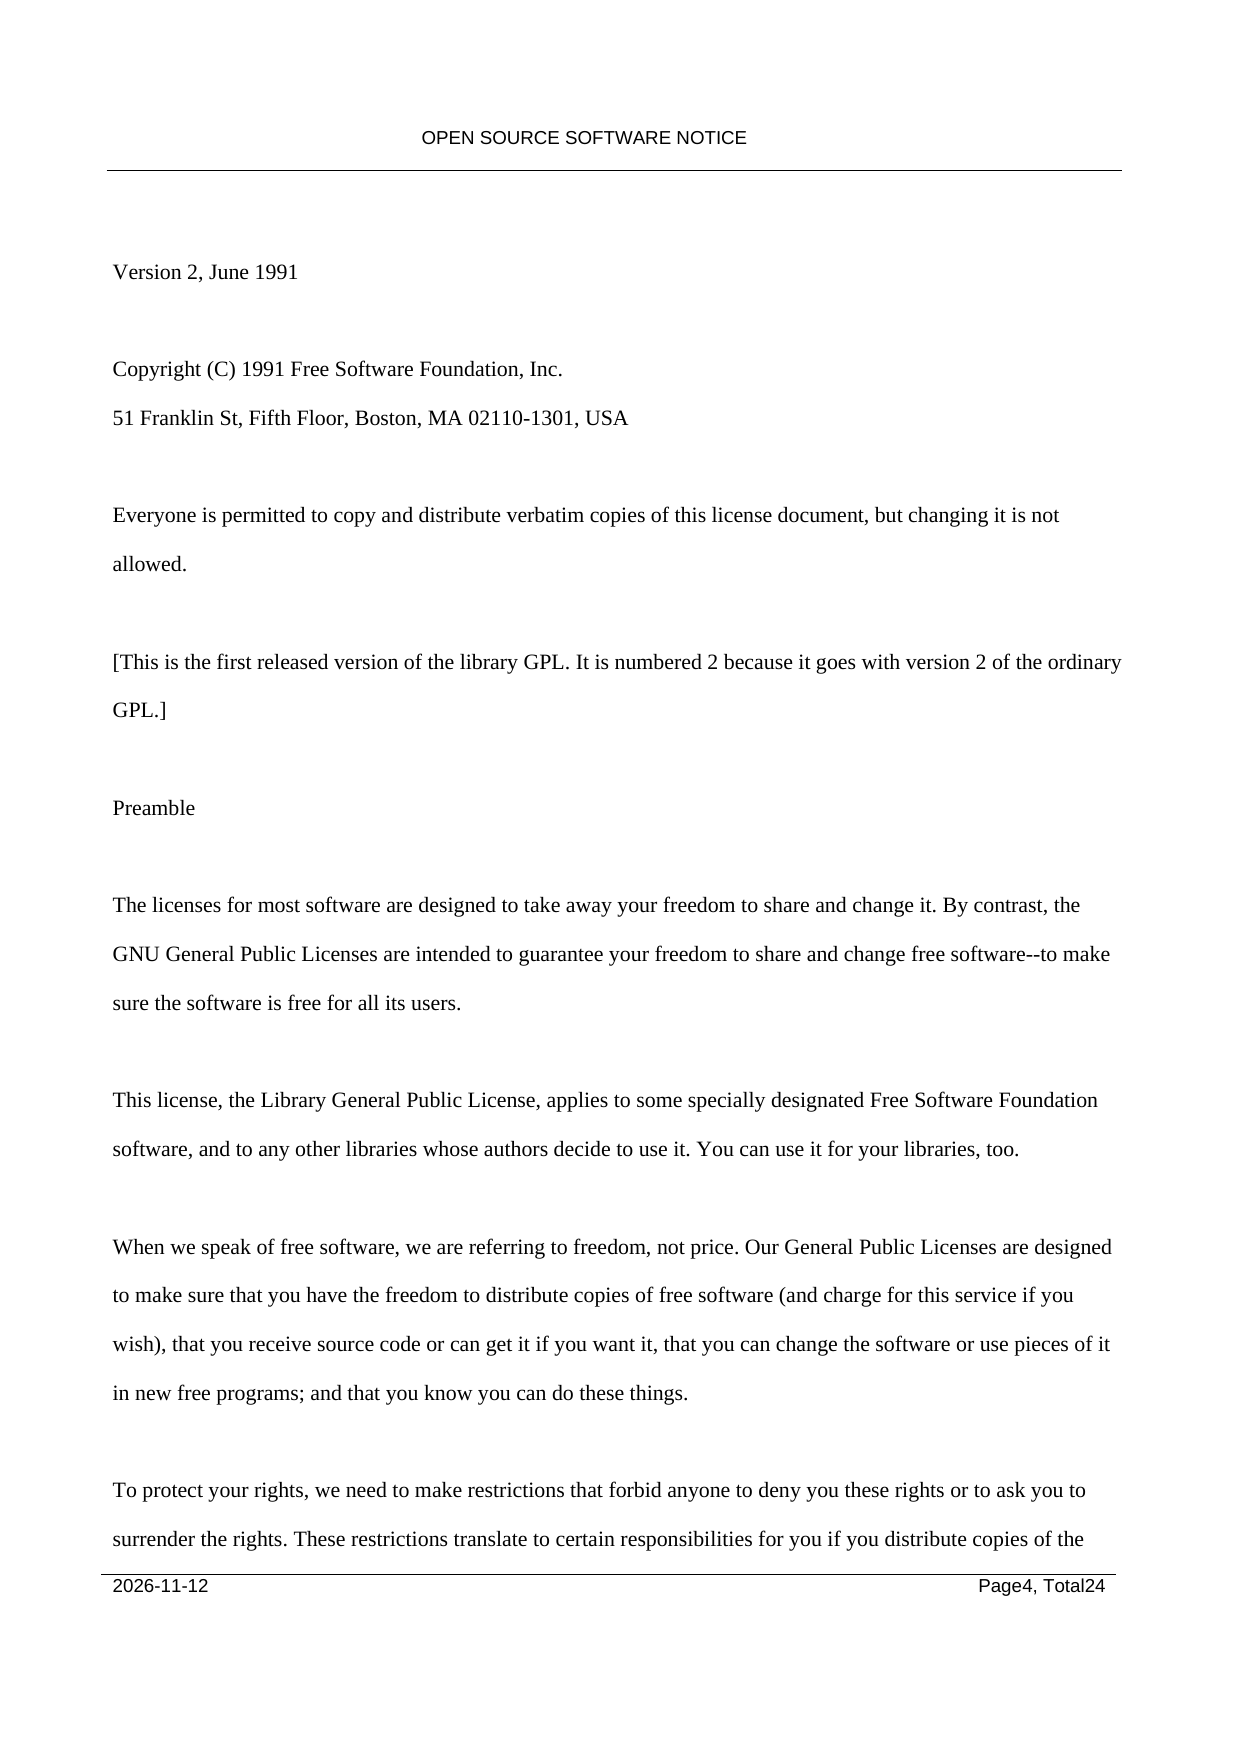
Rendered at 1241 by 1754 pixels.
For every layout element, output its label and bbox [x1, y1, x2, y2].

text [112, 206, 1128, 1555]
